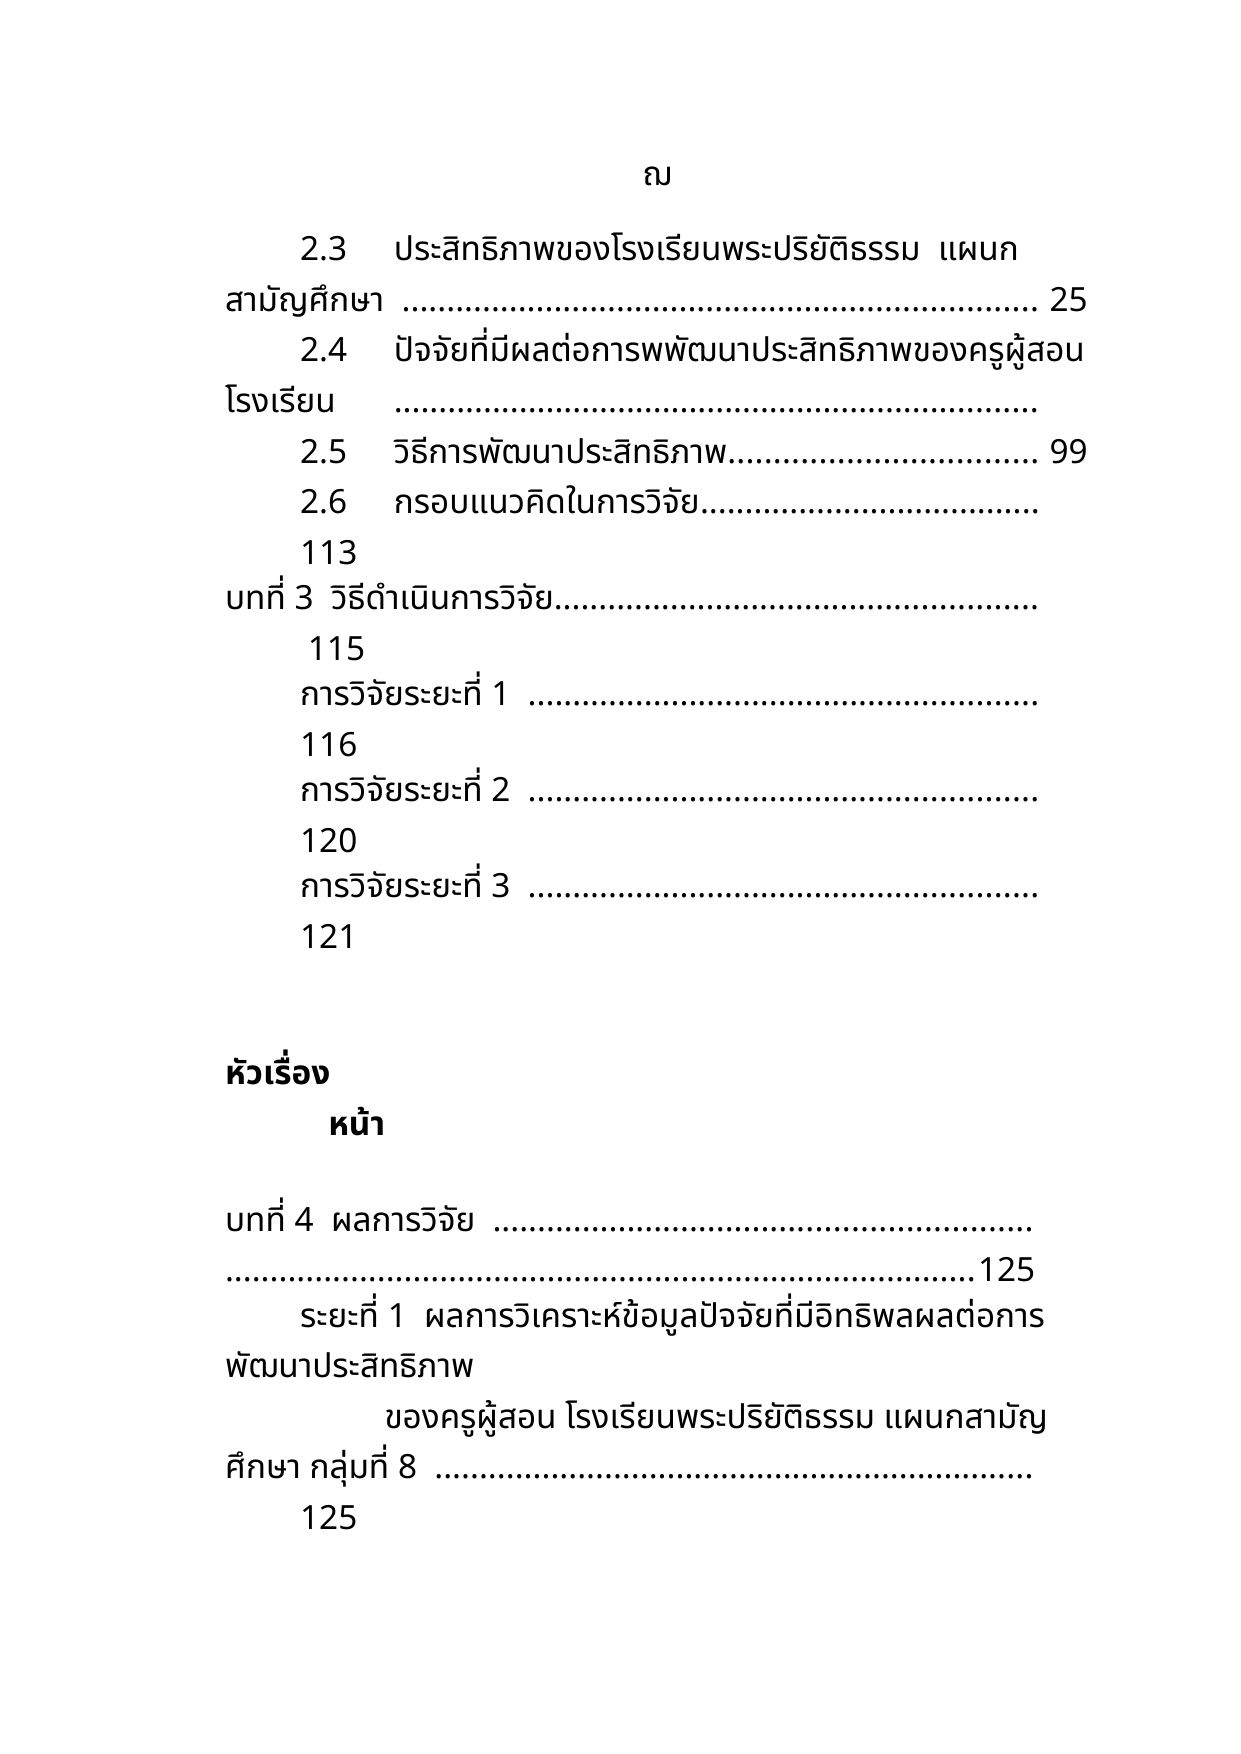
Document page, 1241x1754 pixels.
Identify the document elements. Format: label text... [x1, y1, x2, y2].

text การวิจัยระยะที่ 3 121 [225, 862, 1090, 958]
text การวิจัยระยะที่ 1 116 [225, 670, 1090, 766]
text 2.6 กรอบแนวคิดในการวิจัย 113 [225, 478, 1090, 574]
text บทที่ 3 วิธีดำเนินการวิจัย 115 [225, 574, 1090, 670]
text หัวเรื่อง หน้า [225, 1049, 1162, 1150]
text การวิจัยระยะที่ 2 120 [225, 766, 1090, 862]
text 2.5 วิธีการพัฒนาประสิทธิภาพ 99 [225, 427, 1090, 478]
text 2.4 ปัจจัยที่มีผลต่อการพพัฒนาประสิทธิภาพของครูผู้สอนโรงเรียน [225, 326, 1090, 427]
text ระยะที่ 1 ผลการวิเคราะห์ข้อมูลปัจจัยที่มีอิทธิพลผลต่อการพัฒนาประสิทธิภาพ [225, 1292, 1090, 1393]
text บทที่ 4 ผลการวิจัย 125 [225, 1196, 1090, 1292]
text ของครูผู้สอน โรงเรียนพระปริยัติธรรม แผนกสามัญศึกษา กลุ่มที่ 8 125 [225, 1393, 1090, 1539]
text 2.3 ประสิทธิภาพของโรงเรียนพระปริยัติธรรม แผนกสามัญศึกษา 25 [225, 225, 1090, 326]
